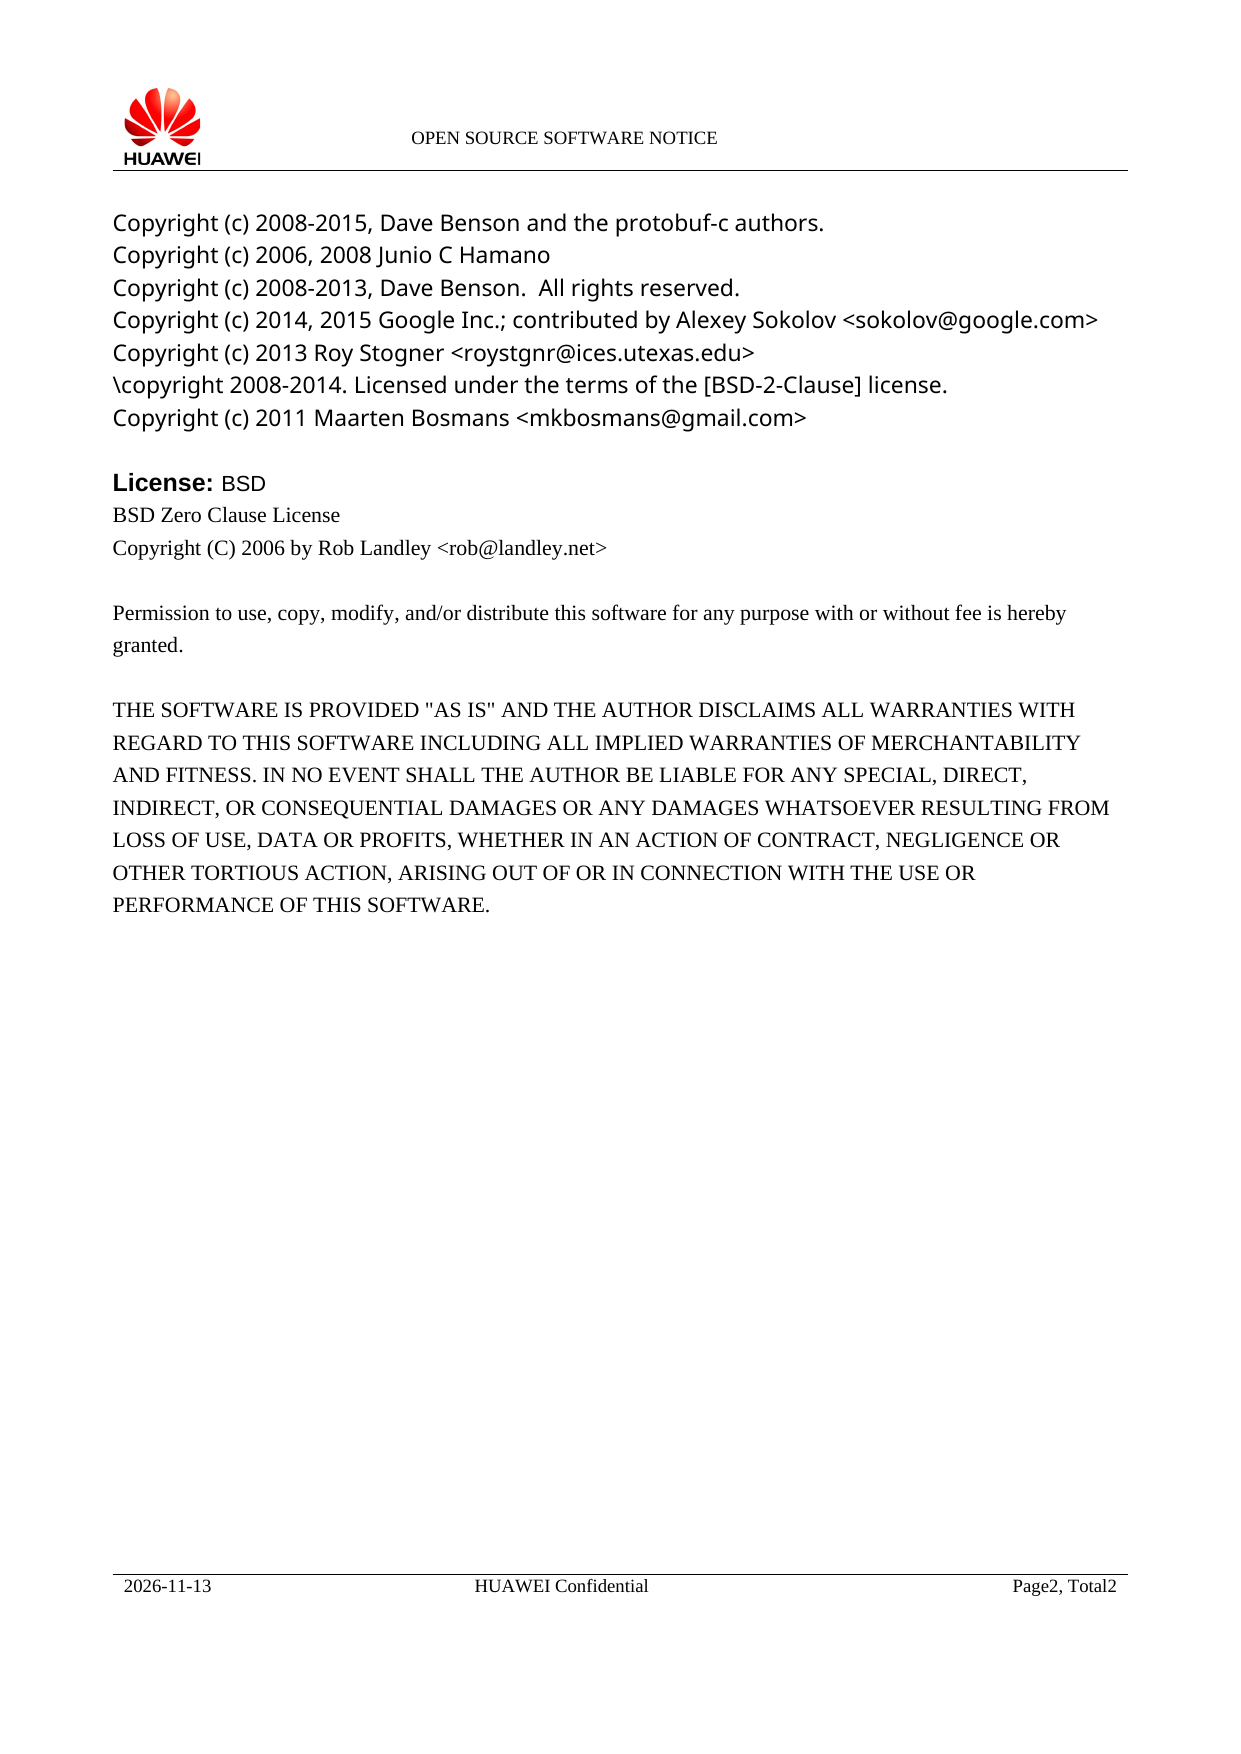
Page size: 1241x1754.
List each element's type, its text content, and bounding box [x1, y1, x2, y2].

picture [124, 88, 201, 165]
text License: BSD [112, 466, 1128, 499]
text BSD Zero Clause License Copyright (C) 2006 by Rob Landley <rob@landley.net> Permission to use, copy, modify, and/or distribute this software for any purpose with or without fee is hereby granted. THE SOFTWARE IS PROVIDED "AS IS" AND THE AUTHOR DISCLAIMS ALL WARRANTIES WITH REGARD TO THIS SOFTWARE INCLUDING ALL IMPLIED WARRANTIES OF MERCHANTABILITY AND FITNESS. IN NO EVENT SHALL THE AUTHOR BE LIABLE FOR ANY SPECIAL, DIRECT, INDIRECT, OR CONSEQUENTIAL DAMAGES OR ANY DAMAGES WHATSOEVER RESULTING FROM LOSS OF USE, DATA OR PROFITS, WHETHER IN AN ACTION OF CONTRACT, NEGLIGENCE OR OTHER TORTIOUS ACTION, ARISING OUT OF OR IN CONNECTION WITH THE USE OR PERFORMANCE OF THIS SOFTWARE. [112, 499, 1128, 954]
